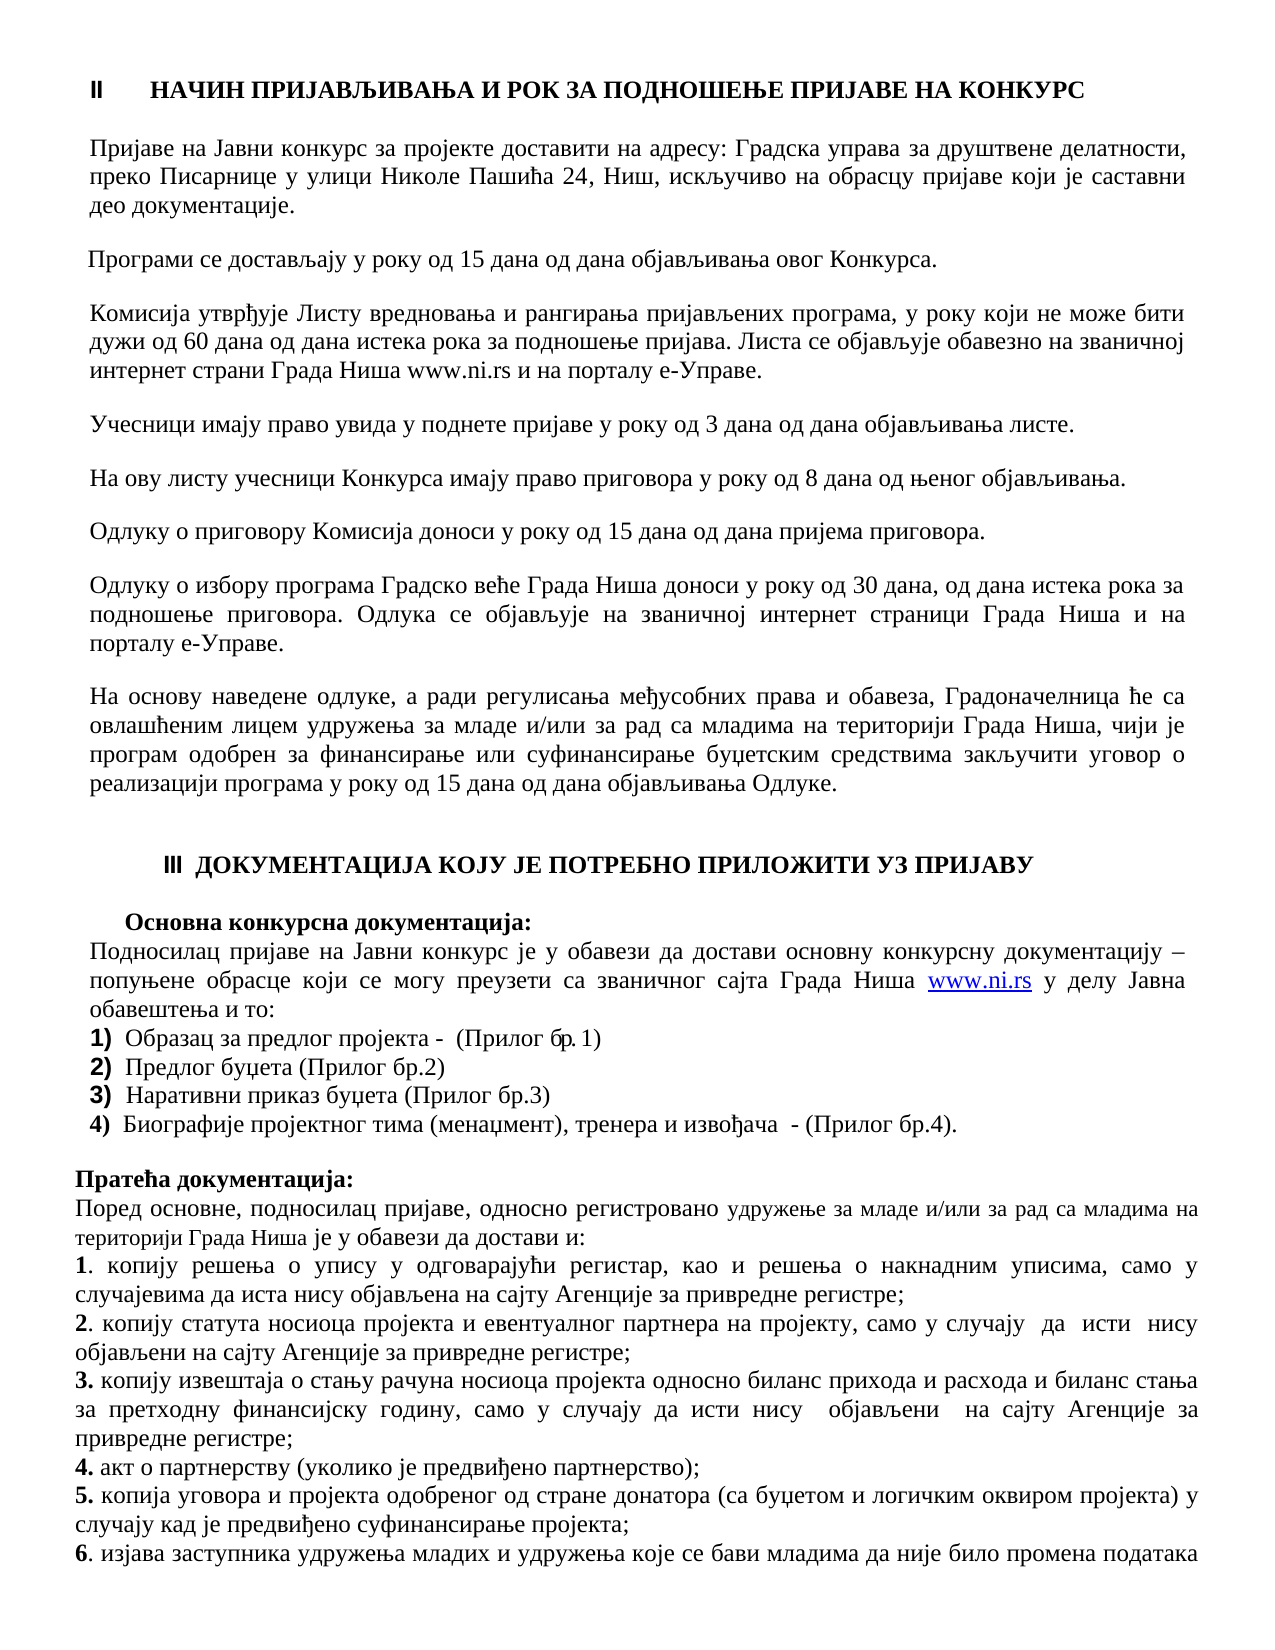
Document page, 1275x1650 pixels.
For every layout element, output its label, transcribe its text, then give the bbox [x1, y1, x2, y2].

text Одлуку о приговору Комисија доноси у року од 15 дана од дана пријема приговора. [89, 516, 1186, 545]
text 4) Биографије пројектног тима (менаџмент), тренера и извођача - (Прилог бр.4). [89, 1109, 1200, 1138]
text 2. копију статута носиоца пројекта и евентуалног партнера на пројекту, само у случају да исти нису објављени на сајту Агенције за привредне регистре; [75, 1308, 1200, 1366]
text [75, 1538, 1200, 1567]
text Поред основне, подносилац пријаве, односно регистровано удружење за младе и/или за рад са младима на територији Града Ниша је у обавези да достави и: [75, 1193, 1200, 1251]
list Предлог буџета (Прилог бр.2) [90, 1051, 1200, 1080]
text На основу наведене одлуке, а ради регулисања међусобних права и обавеза, Градоначелница ће са овлашћеним лицем удружења за младе и/или за рад са младима на територији Града Ниша, чији је програм одобрен за финансирање или суфинансирање буџетским средствима закључити уговор о реализацији програма у року од 15 дана од дана објављивања Одлуке. [89, 681, 1186, 796]
text Основна конкурсна документација: [124, 908, 1200, 936]
text Пратећа документација: [75, 1164, 1200, 1193]
text 5. копија уговора и пројекта одобреног од стране донатора (са буџетом и логичким оквиром пројекта) у случају кад је предвиђено суфинансирање пројекта; [75, 1481, 1200, 1538]
text 1. копију решења о упису у одговарајући регистар, као и решења о накнадним уписима, само у случајевима да иста нису објављена на сајту Агенције за привредне регистре; [75, 1251, 1200, 1308]
text 3. копију извештаја о стању рачуна носиоца пројекта односно биланс прихода и расхода и биланс стања за претходну финансијску годину, само у случају да исти нису објављени на сајту Агенције за привредне регистре; [75, 1366, 1200, 1452]
text 4. акт о партнерству (уколико је предвиђено партнерство); [75, 1452, 1200, 1481]
list Образац за предлог пројекта - (Прилог бр. 1) [90, 1023, 1200, 1051]
text Програми се достављају у року од 15 дана од дана објављивања овог Конкурса. [75, 244, 1186, 273]
list НАЧИН ПРИЈАВЉИВАЊА И РОК ЗА ПОДНОШЕЊЕ ПРИЈАВЕ НА КОНКУРС [89, 75, 1200, 104]
subtitle ДОКУМЕНТАЦИЈА КОЈУ ЈЕ ПОТРЕБНО ПРИЛОЖИТИ УЗ ПРИЈАВУ [163, 850, 1200, 879]
list Наративни приказ буџета (Прилог бр.3) [89, 1080, 1200, 1109]
text Подносилац пријаве на Јавни конкурс је у обавези да достави основну конкурсну документацију – попуњене обрасце који се могу преузети са званичног сајта Града Ниша www.ni.rs у делу Јавна обавештења и то: [89, 936, 1186, 1023]
text Комисија утврђује Листу вредновања и рангирања пријављених програма, у року који не може бити дужи од 60 дана од дана истека рока за подношење пријава. Листа се објављује обавезно на званичној интернет страни Града Ниша www.ni.rs и на порталу е-Управе. [89, 298, 1186, 384]
text На ову листу учесници Конкурса имају право приговора у року од 8 дана од њеног објављивања. [89, 463, 1186, 491]
text Одлуку о избору програма Градско веће Града Ниша доноси у року од 30 дана, од дана истека рока за подношење приговора. Oдлука се објављује на званичној интернет страници Града Ниша и на порталу е-Управе. [89, 570, 1186, 656]
text Пријаве на Јавни конкурс за пројекте доставити на адресу: Градска управа за друштвене делатности, преко Писарнице у улици Николе Пашића 24, Ниш, искључиво на обрасцу пријаве који је саставни део документације. [89, 133, 1186, 219]
text Учесници имају право увида у поднете пријаве у року од 3 дана од дана објављивања листе. [89, 409, 1186, 438]
